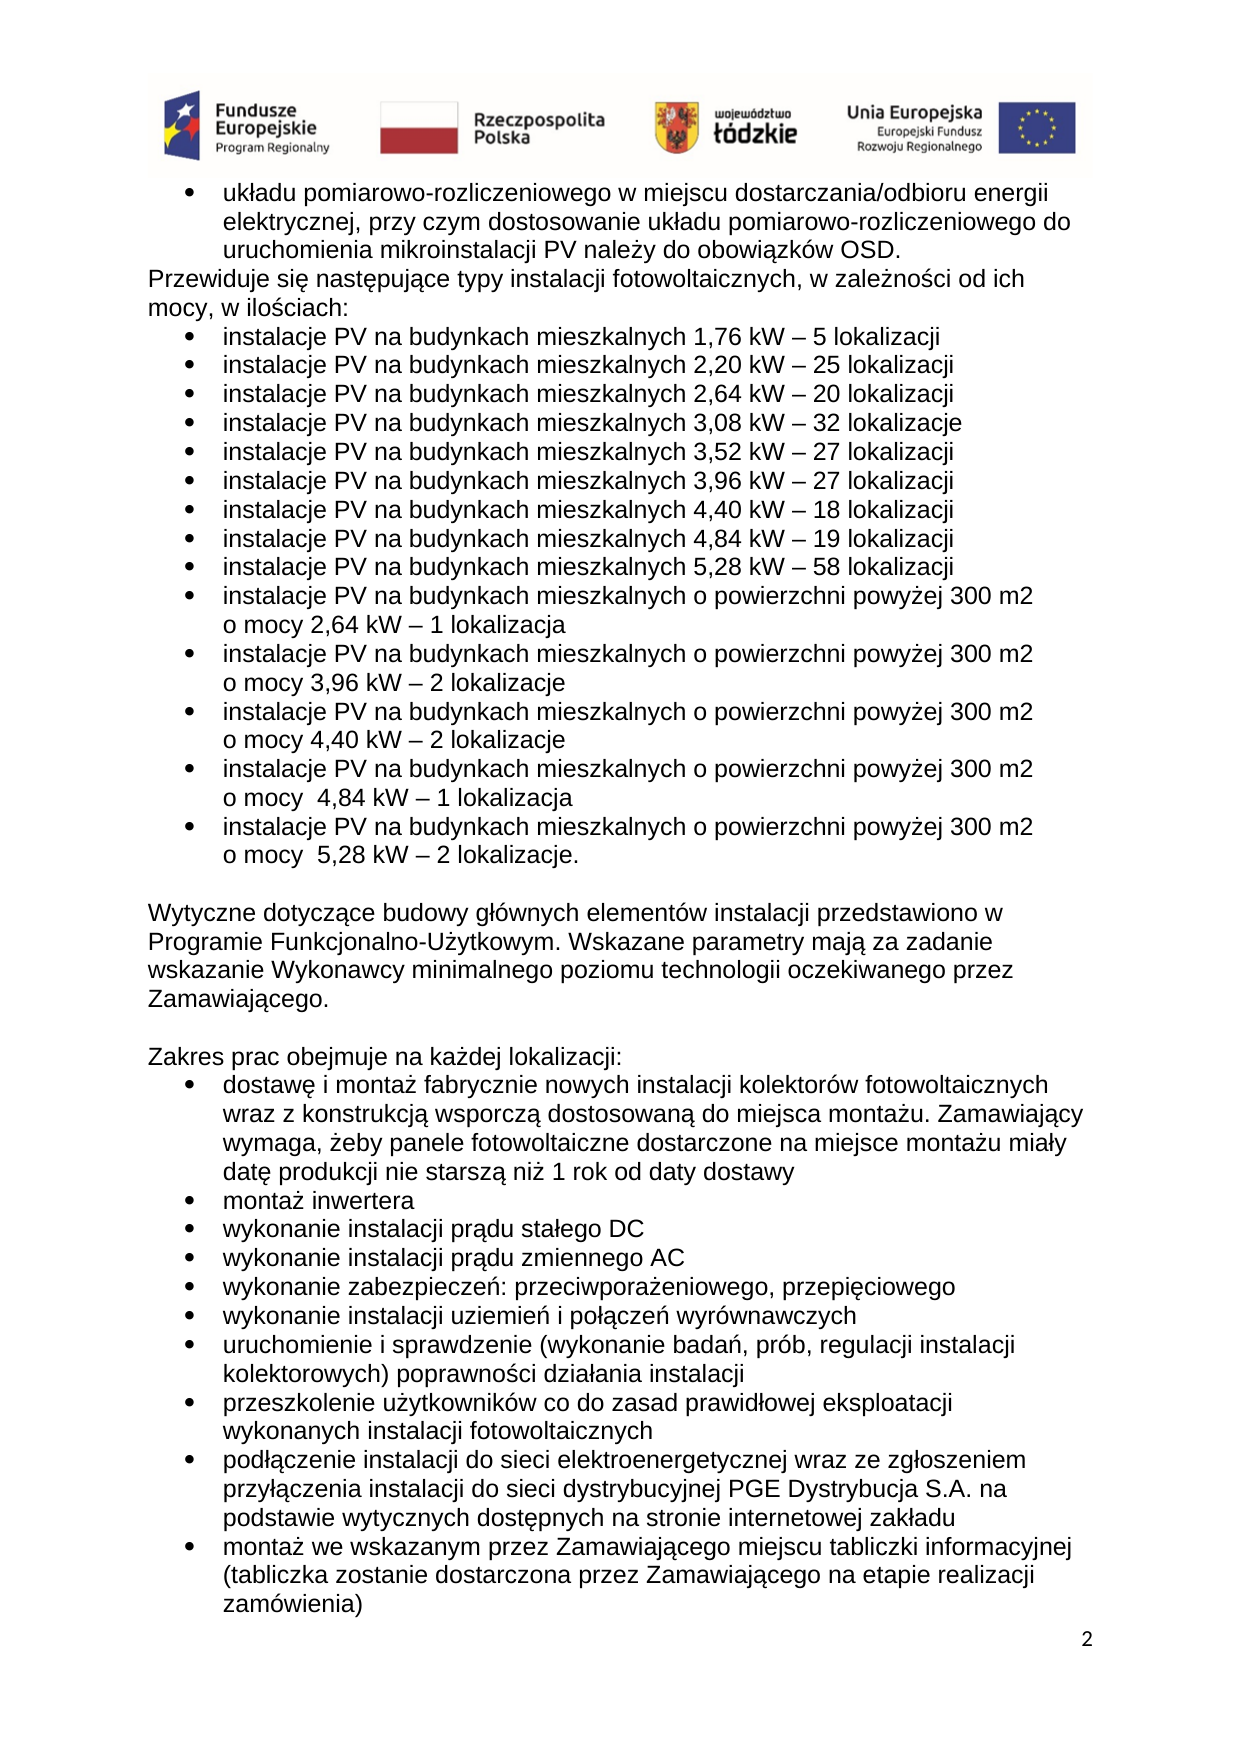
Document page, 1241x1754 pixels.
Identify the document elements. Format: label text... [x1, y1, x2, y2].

list o mocy 4,40 kW – 2 lokalizacje [223, 725, 1093, 754]
list instalacje PV na budynkach mieszkalnych 2,64 kW – 20 lokalizacji [185, 379, 1093, 408]
list instalacje PV na budynkach mieszkalnych 4,84 kW – 19 lokalizacji [185, 523, 1093, 552]
list montaż we wskazanym przez Zamawiającego miejscu tabliczki informacyjnej (tabliczka zostanie dostarczona przez Zamawiającego na etapie realizacji zamówienia) [185, 1531, 1093, 1618]
picture [147, 73, 1093, 178]
text Przewiduje się następujące typy instalacji fotowoltaicznych, w zależności od ich mocy, w ilościach: [148, 264, 1093, 322]
list instalacje PV na budynkach mieszkalnych 3,08 kW – 32 lokalizacje [185, 408, 1093, 437]
list instalacje PV na budynkach mieszkalnych 5,28 kW – 58 lokalizacji [185, 552, 1093, 581]
list instalacje PV na budynkach mieszkalnych o powierzchni powyżej 300 m2 [185, 812, 1093, 841]
list wykonanie zabezpieczeń: przeciwporażeniowego, przepięciowego [185, 1272, 1093, 1301]
list instalacje PV na budynkach mieszkalnych o powierzchni powyżej 300 m2 o mocy 2,64 kW – 1 lokalizacja [185, 581, 1093, 639]
list instalacje PV na budynkach mieszkalnych o powierzchni powyżej 300 m2 [185, 639, 1093, 668]
list dostawę i montaż fabrycznie nowych instalacji kolektorów fotowoltaicznych wraz z konstrukcją wsporczą dostosowaną do miejsca montażu. Zamawiający wymaga, żeby panele fotowoltaiczne dostarczone na miejsce montażu miały datę produkcji nie starszą niż 1 rok od daty dostawy [185, 1071, 1093, 1186]
list instalacje PV na budynkach mieszkalnych 3,52 kW – 27 lokalizacji [185, 437, 1093, 466]
list wykonanie instalacji prądu zmiennego AC [185, 1243, 1093, 1272]
list instalacje PV na budynkach mieszkalnych 4,40 kW – 18 lokalizacji [185, 495, 1093, 523]
list instalacje PV na budynkach mieszkalnych 3,96 kW – 27 lokalizacji [185, 466, 1093, 495]
list instalacje PV na budynkach mieszkalnych o powierzchni powyżej 300 m2 [185, 754, 1093, 783]
list wykonanie instalacji prądu stałego DC [185, 1214, 1093, 1243]
list montaż inwertera [185, 1186, 1093, 1214]
list wykonanie instalacji uziemień i połączeń wyrównawczych [185, 1301, 1093, 1330]
list instalacje PV na budynkach mieszkalnych o powierzchni powyżej 300 m2 [185, 696, 1093, 725]
list o mocy 5,28 kW – 2 lokalizacje. [223, 841, 1093, 869]
text Wytyczne dotyczące budowy głównych elementów instalacji przedstawiono w Programie Funkcjonalno-Użytkowym. Wskazane parametry mają za zadanie wskazanie Wykonawcy minimalnego poziomu technologii oczekiwanego przez Zamawiającego. [148, 898, 1093, 1013]
list przeszkolenie użytkowników co do zasad prawidłowej eksploatacji wykonanych instalacji fotowoltaicznych [185, 1387, 1093, 1445]
list o mocy 3,96 kW – 2 lokalizacje [223, 668, 1093, 696]
list instalacje PV na budynkach mieszkalnych 2,20 kW – 25 lokalizacji [185, 350, 1093, 379]
list podłączenie instalacji do sieci elektroenergetycznej wraz ze zgłoszeniem przyłączenia instalacji do sieci dystrybucyjnej PGE Dystrybucja S.A. na podstawie wytycznych dostępnych na stronie internetowej zakładu [185, 1445, 1093, 1531]
list uruchomienie i sprawdzenie (wykonanie badań, prób, regulacji instalacji kolektorowych) poprawności działania instalacji [185, 1330, 1093, 1387]
list układu pomiarowo-rozliczeniowego w miejscu dostarczania/odbioru energii elektrycznej, przy czym dostosowanie układu pomiarowo-rozliczeniowego do uruchomienia mikroinstalacji PV należy do obowiązków OSD. [185, 178, 1093, 264]
list instalacje PV na budynkach mieszkalnych 1,76 kW – 5 lokalizacji [185, 322, 1093, 350]
list o mocy 4,84 kW – 1 lokalizacja [223, 783, 1093, 812]
text Zakres prac obejmuje na każdej lokalizacji: [148, 1042, 1093, 1071]
